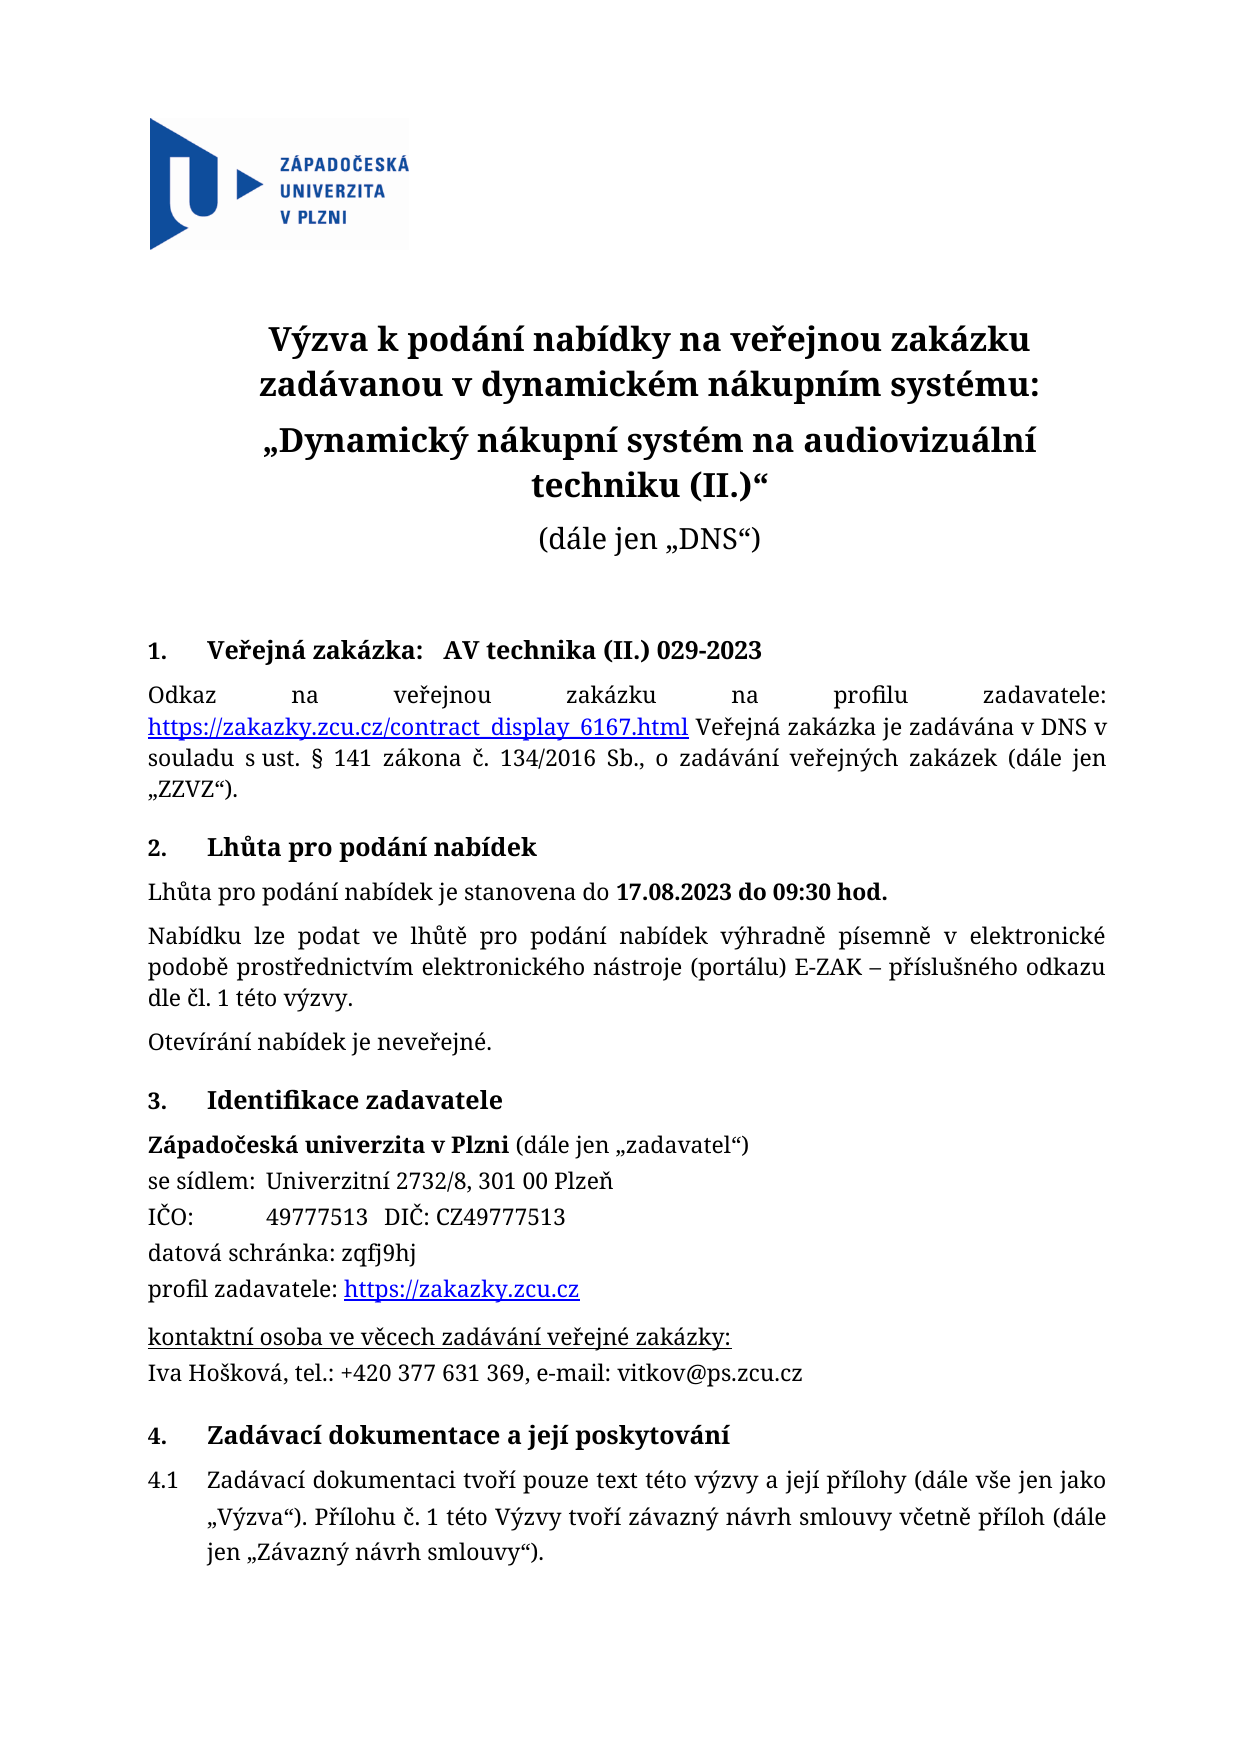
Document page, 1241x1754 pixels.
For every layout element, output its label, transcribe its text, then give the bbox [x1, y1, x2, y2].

text Západočeská univerzita v Plzni (dále jen „zadavatel“) [148, 1129, 1107, 1160]
text (dále jen „DNS“) [192, 518, 1107, 558]
text IČO: 49777513 DIČ: CZ49777513 [148, 1201, 1107, 1232]
text Odkaz na veřejnou zakázku na profilu zadavatele: https://zakazky.zcu.cz/contract_display_6167.html Veřejná zakázka je zadávána v DNS v souladu s ust. § 141 zákona č. 134/2016 Sb., o zadávání veřejných zakázek (dále jen „ZZVZ“). [148, 679, 1107, 804]
subtitle Lhůta pro podání nabídek [148, 829, 1107, 863]
text Nabídku lze podat ve lhůtě pro podání nabídek výhradně písemně v elektronické podobě prostřednictvím elektronického nástroje (portálu) E-ZAK – příslušného odkazu dle čl. 1 této výzvy. [148, 920, 1107, 1013]
subtitle Veřejná zakázka: AV technika (II.) 029-2023 [148, 633, 1107, 667]
text Lhůta pro podání nabídek je stanovena do 17.08.2023 do 09:30 hod. [148, 876, 1107, 907]
text Otevírání nabídek je neveřejné. [148, 1026, 1107, 1057]
subtitle Zadávací dokumentace a její poskytování [148, 1418, 1107, 1452]
text Iva Hošková, tel.: +420 377 631 369, e-mail: vitkov@ps.zcu.cz [148, 1357, 1107, 1388]
text Výzva k podání nabídky na veřejnou zakázku zadávanou v dynamickém nákupním systému: [192, 316, 1107, 406]
text profil zadavatele: https://zakazky.zcu.cz [148, 1273, 1107, 1304]
subtitle Identifikace zadavatele [148, 1082, 1107, 1116]
text datová schránka: zqfj9hj [148, 1237, 1107, 1268]
picture [150, 118, 409, 250]
text „Dynamický nákupní systém na audiovizuální techniku (II.)“ [192, 417, 1107, 508]
text kontaktní osoba ve věcech zadávání veřejné zakázky: [148, 1321, 1107, 1352]
text se sídlem: Univerzitní 2732/8, 301 00 Plzeň [148, 1165, 1107, 1196]
list Zadávací dokumentaci tvoří pouze text této výzvy a její přílohy (dále vše jen jako „Výzva“). Přílohu č. 1 této Výzvy tvoří závazný návrh smlouvy včetně příloh (dále jen „Závazný návrh smlouvy“). [148, 1464, 1107, 1568]
